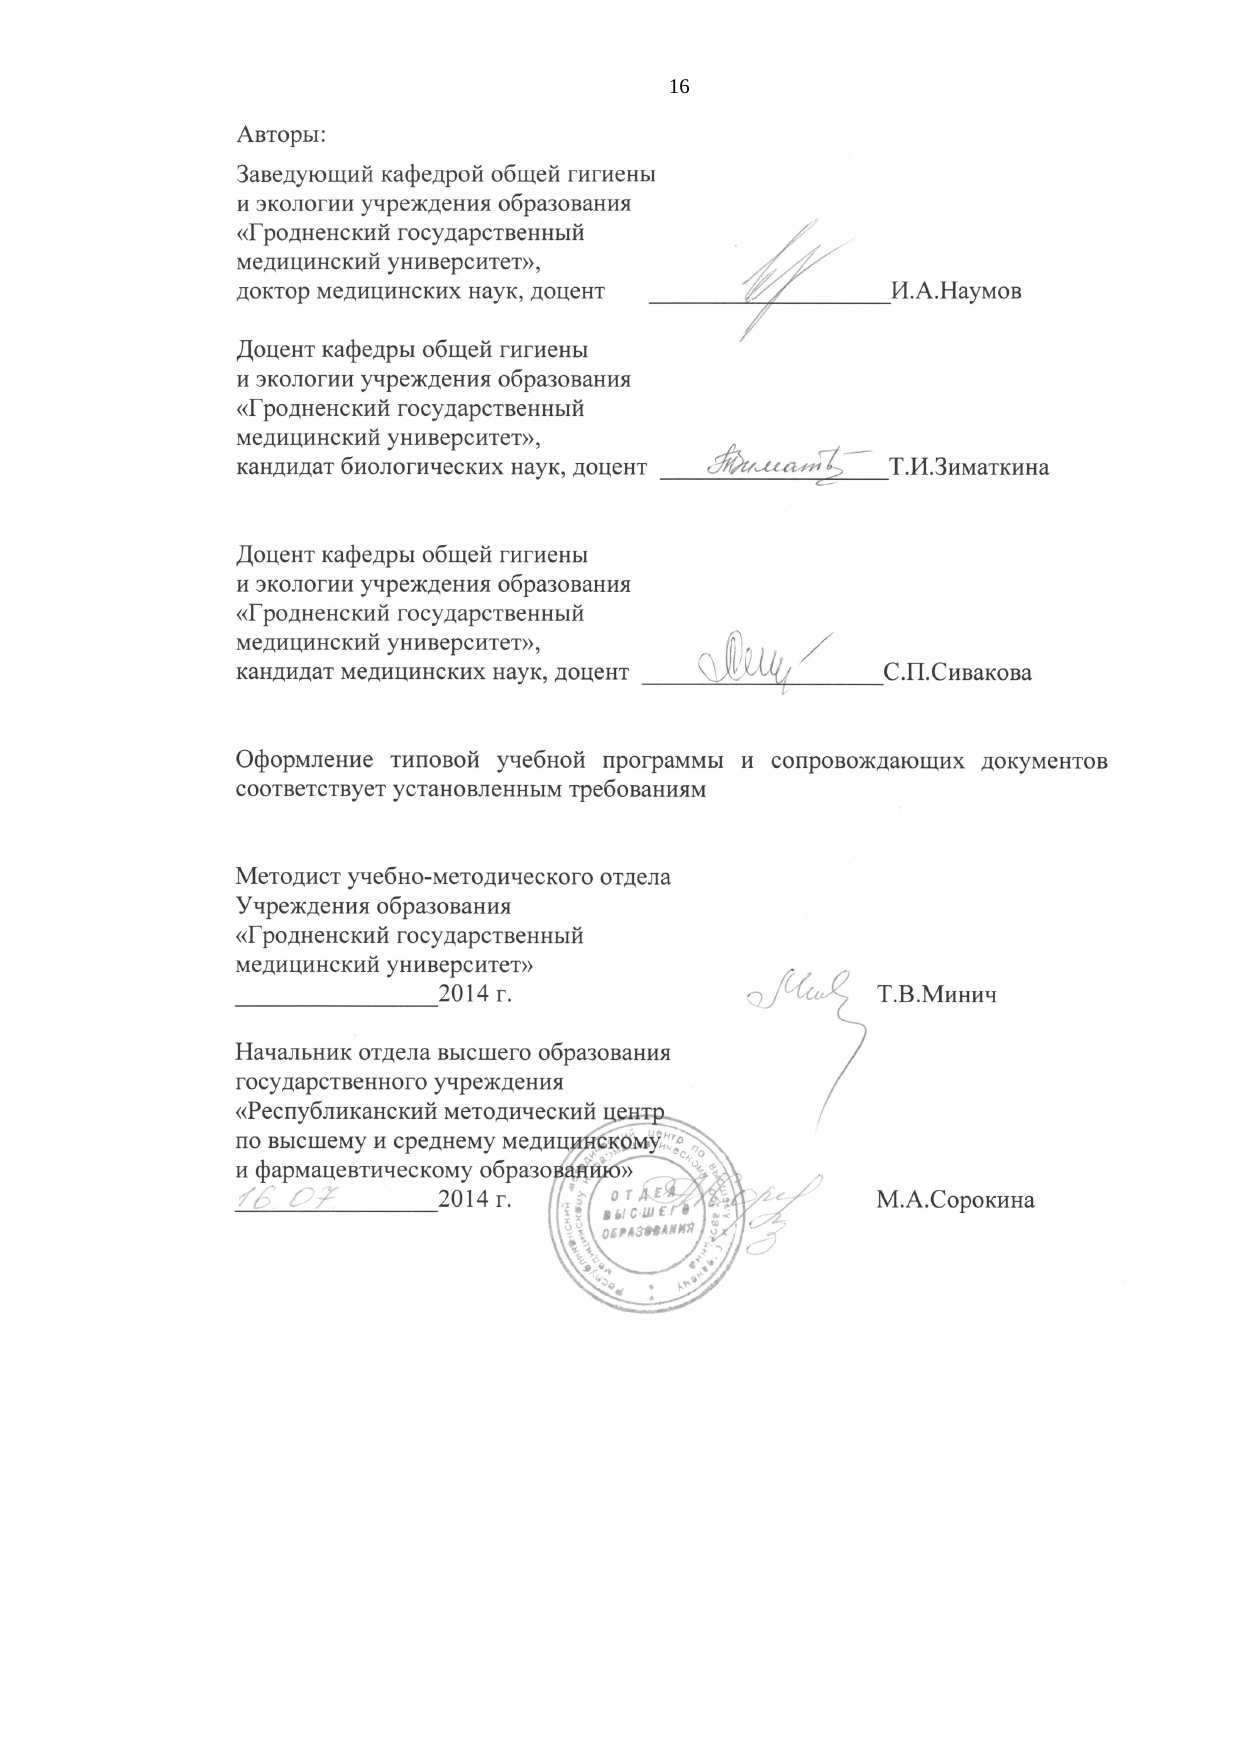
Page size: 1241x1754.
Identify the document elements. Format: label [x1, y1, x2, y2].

picture [177, 118, 1150, 1347]
